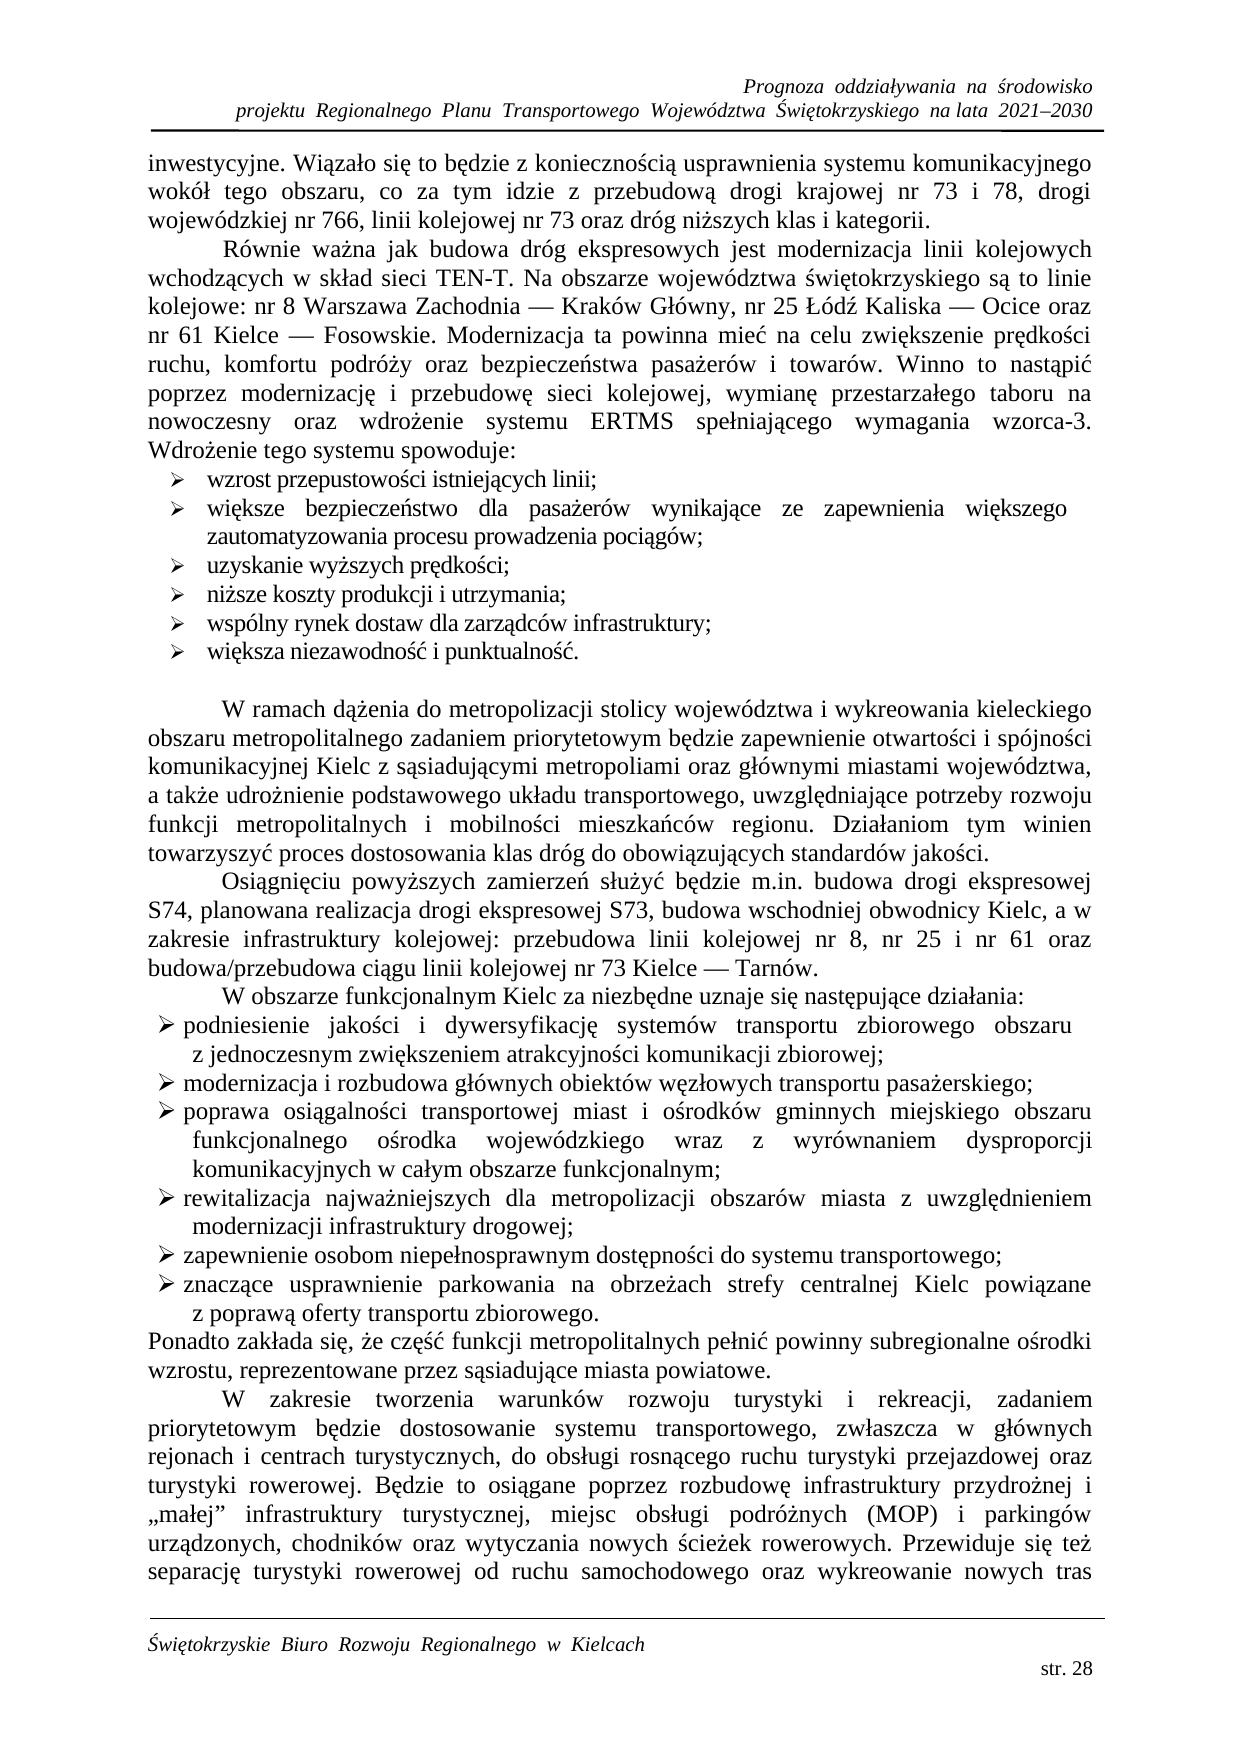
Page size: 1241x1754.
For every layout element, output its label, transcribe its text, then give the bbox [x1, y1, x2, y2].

list modernizacja i rozbudowa głównych obiektów węzłowych transportu pasażerskiego; [157, 1068, 1093, 1096]
list wspólny rynek dostaw dla zarządców infrastruktury; [169, 608, 1068, 636]
text W ramach dążenia do metropolizacji stolicy województwa i wykreowania kieleckiego obszaru metropolitalnego zadaniem priorytetowym będzie zapewnienie otwartości i spójności komunikacyjnej Kielc z sąsiadującymi metropoliami oraz głównymi miastami województwa, a także udrożnienie podstawowego układu transportowego, uwzględniające potrzeby rozwoju funkcji metropolitalnych i mobilności mieszkańców regionu. Działaniom tym winien towarzyszyć proces dostosowania klas dróg do obowiązujących standardów jakości. [148, 694, 1093, 866]
text Ponadto zakłada się, że część funkcji metropolitalnych pełnić powinny subregionalne ośrodki wzrostu, reprezentowane przez sąsiadujące miasta powiatowe. [148, 1326, 1093, 1384]
list podniesienie jakości i dywersyfikację systemów transportu zbiorowego obszaru z jednoczesnym zwiększeniem atrakcyjności komunikacji zbiorowej; [157, 1010, 1093, 1068]
list poprawa osiągalności transportowej miast i ośrodków gminnych miejskiego obszaru funkcjonalnego ośrodka wojewódzkiego wraz z wyrównaniem dysproporcji komunikacyjnych w całym obszarze funkcjonalnym; [157, 1096, 1093, 1183]
list wzrost przepustowości istniejących linii; [169, 464, 1068, 493]
list znaczące usprawnienie parkowania na obrzeżach strefy centralnej Kielc powiązane z poprawą oferty transportu zbiorowego. [157, 1269, 1093, 1326]
list zapewnienie osobom niepełnosprawnym dostępności do systemu transportowego; [157, 1240, 1093, 1269]
list rewitalizacja najważniejszych dla metropolizacji obszarów miasta z uwzględnieniem modernizacji infrastruktury drogowej; [157, 1183, 1093, 1240]
text Równie ważna jak budowa dróg ekspresowych jest modernizacja linii kolejowych wchodzących w skład sieci TEN-T. Na obszarze województwa świętokrzyskiego są to linie kolejowe: nr 8 Warszawa Zachodnia — Kraków Główny, nr 25 Łódź Kaliska — Ocice oraz nr 61 Kielce — Fosowskie. Modernizacja ta powinna mieć na celu zwiększenie prędkości ruchu, komfortu podróży oraz bezpieczeństwa pasażerów i towarów. Winno to nastąpić poprzez modernizację i przebudowę sieci kolejowej, wymianę przestarzałego taboru na nowoczesny oraz wdrożenie systemu ERTMS spełniającego wymagania wzorca-3. Wdrożenie tego systemu spowoduje: [148, 234, 1093, 464]
list większe bezpieczeństwo dla pasażerów wynikające ze zapewnienia większego zautomatyzowania procesu prowadzenia pociągów; [169, 493, 1068, 550]
list uzyskanie wyższych prędkości; [169, 550, 1068, 579]
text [148, 148, 1093, 234]
text Osiągnięciu powyższych zamierzeń służyć będzie m.in. budowa drogi ekspresowej S74, planowana realizacja drogi ekspresowej S73, budowa wschodniej obwodnicy Kielc, a w zakresie infrastruktury kolejowej: przebudowa linii kolejowej nr 8, nr 25 i nr 61 oraz budowa/przebudowa ciągu linii kolejowej nr 73 Kielce — Tarnów. [148, 866, 1093, 981]
list niższe koszty produkcji i utrzymania; [169, 579, 1068, 608]
list większa niezawodność i punktualność. [169, 636, 1068, 665]
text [148, 1384, 1093, 1585]
text W obszarze funkcjonalnym Kielc za niezbędne uznaje się następujące działania: [148, 981, 1093, 1010]
